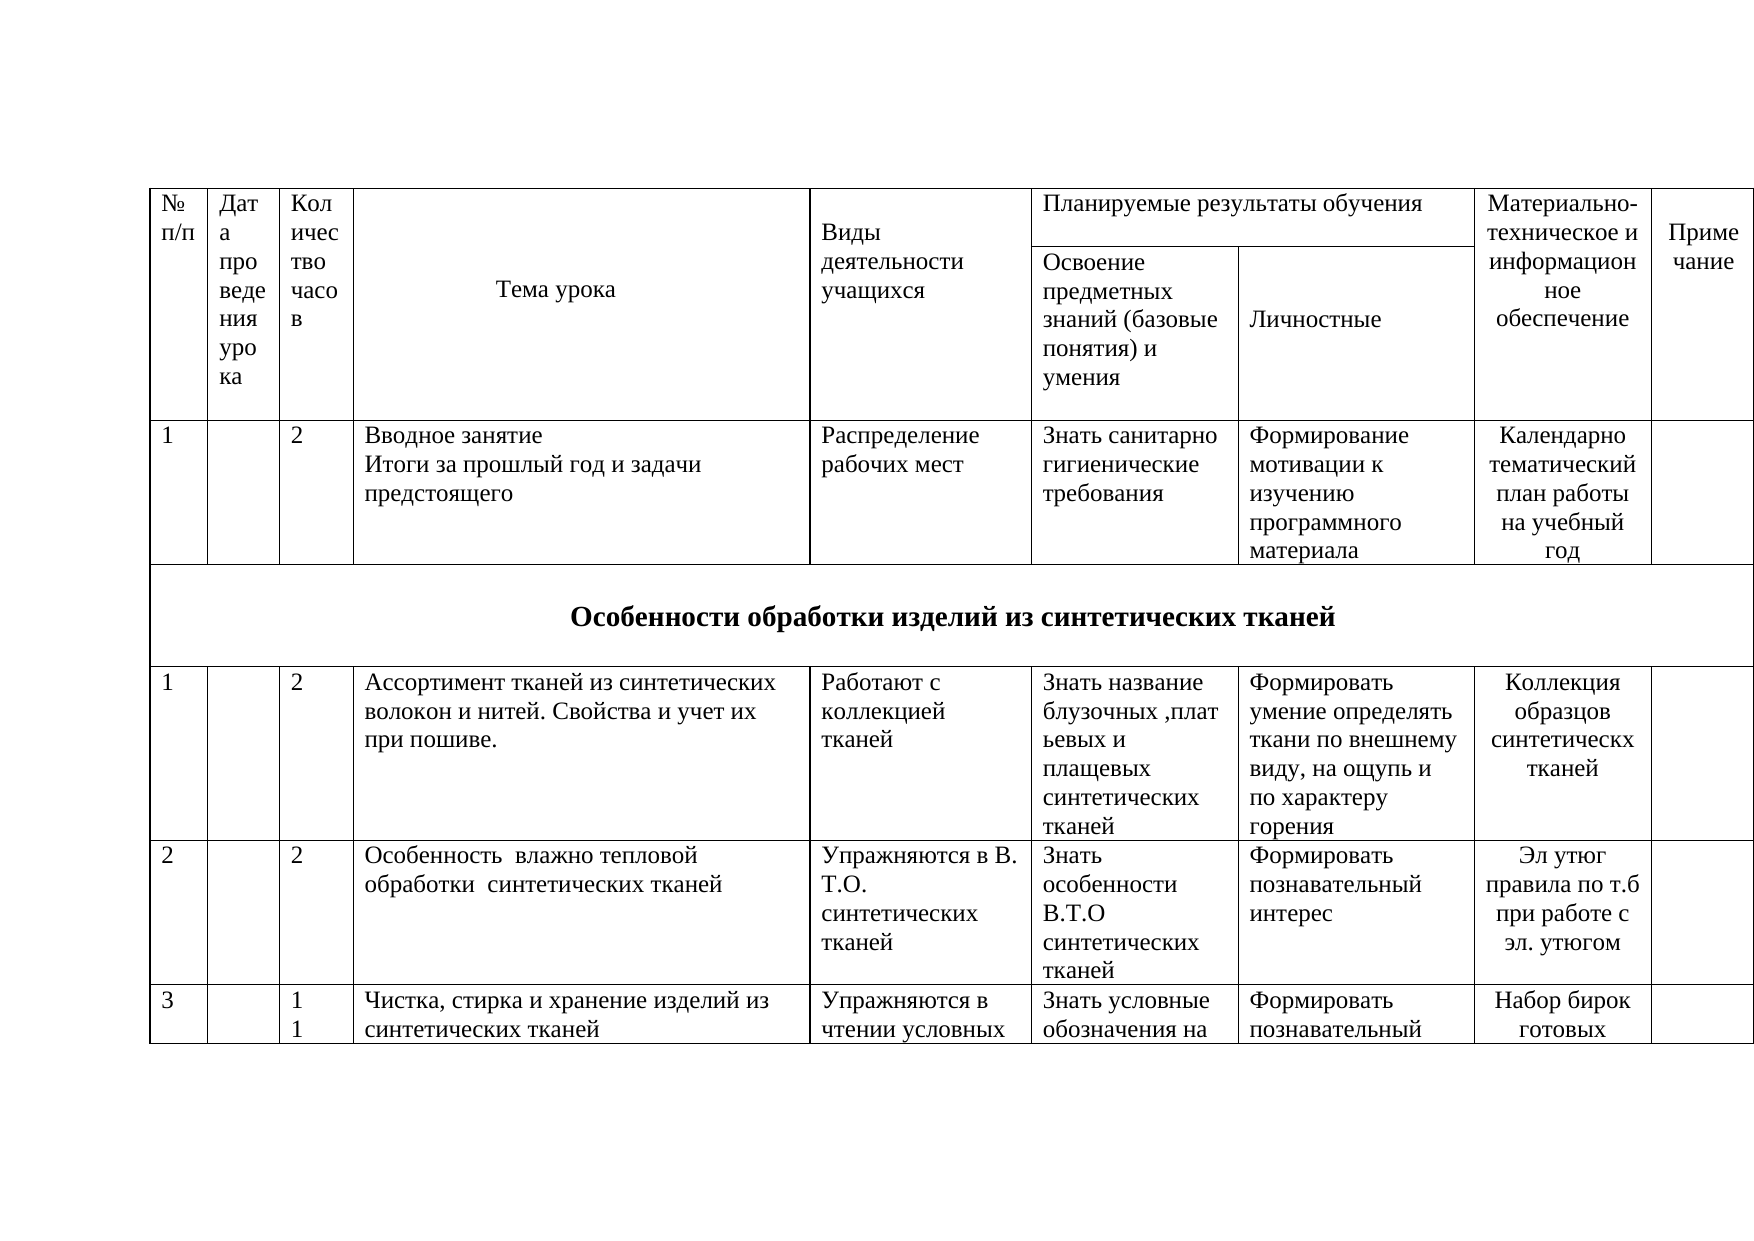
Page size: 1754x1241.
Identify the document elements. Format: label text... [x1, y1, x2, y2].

table_cell Формировать познавательный интерес [1239, 841, 1474, 984]
table_cell 2 [280, 841, 353, 984]
table_cell 1 1 [280, 985, 353, 1043]
table_cell [1652, 667, 1753, 839]
table_header № п/п [151, 189, 207, 419]
table_cell Знать особенности В.Т.О синтетических тканей [1032, 841, 1238, 984]
table_cell [1652, 985, 1753, 1043]
table_cell 2 [280, 667, 353, 839]
table_cell [208, 841, 279, 984]
table_cell Знать название блузочных ,платьевых и плащевых синтетических тканей [1032, 667, 1238, 839]
table_header Материально-техническое и информационное обеспечение [1475, 189, 1651, 419]
table_cell Ассортимент тканей из синтетических волокон и нитей. Свойства и учет их при пошиве. [354, 667, 809, 839]
table_cell Освоение предметных знаний (базовые понятия) и умения [1032, 247, 1238, 419]
table_cell [208, 985, 279, 1043]
table_cell Особенности обработки изделий из синтетических тканей [151, 565, 1753, 666]
table_cell [208, 667, 279, 839]
table_header Планируемые результаты обучения [1032, 189, 1474, 246]
table_header Примечание [1652, 189, 1753, 419]
table_cell Коллекция образцов синтетическх тканей [1475, 667, 1651, 839]
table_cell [1475, 985, 1651, 1043]
table_header Дата проведения урока [208, 189, 279, 419]
table_cell Вводное занятие Итоги за прошлый год и задачи предстоящего [354, 421, 809, 564]
table_cell [1652, 841, 1753, 984]
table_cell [354, 985, 809, 1043]
table_header Тема урока [354, 189, 809, 419]
table_cell Формировать умение определять ткани по внешнему виду, на ощупь и по характеру горения [1239, 667, 1474, 839]
table_cell Знать санитарно гигиенические требования [1032, 421, 1238, 564]
table_cell 2 [280, 421, 353, 564]
table_cell Эл утюг правила по т.б при работе с эл. утюгом [1475, 841, 1651, 984]
table_cell 1 [151, 421, 207, 564]
table_cell Работают с коллекцией тканей [811, 667, 1031, 839]
table_header Виды деятельности учащихся [811, 189, 1031, 419]
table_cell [1032, 985, 1238, 1043]
table_cell Упражняются в В. Т.О. синтетических тканей [811, 841, 1031, 984]
table_cell 2 [151, 841, 207, 984]
table_cell Особенность влажно тепловой обработки синтетических тканей [354, 841, 809, 984]
table_cell 1 [151, 667, 207, 839]
table_cell Календарно тематический план работы на учебный год [1475, 421, 1651, 564]
table_cell [208, 421, 279, 564]
table_cell 3 [151, 985, 207, 1043]
table_header Количество часов [280, 189, 353, 419]
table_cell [811, 985, 1031, 1043]
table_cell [1239, 985, 1474, 1043]
table_cell Распределение рабочих мест [811, 421, 1031, 564]
table_cell Личностные [1239, 247, 1474, 419]
table_cell Формирование мотивации к изучению программного материала [1239, 421, 1474, 564]
table_cell [1652, 421, 1753, 564]
